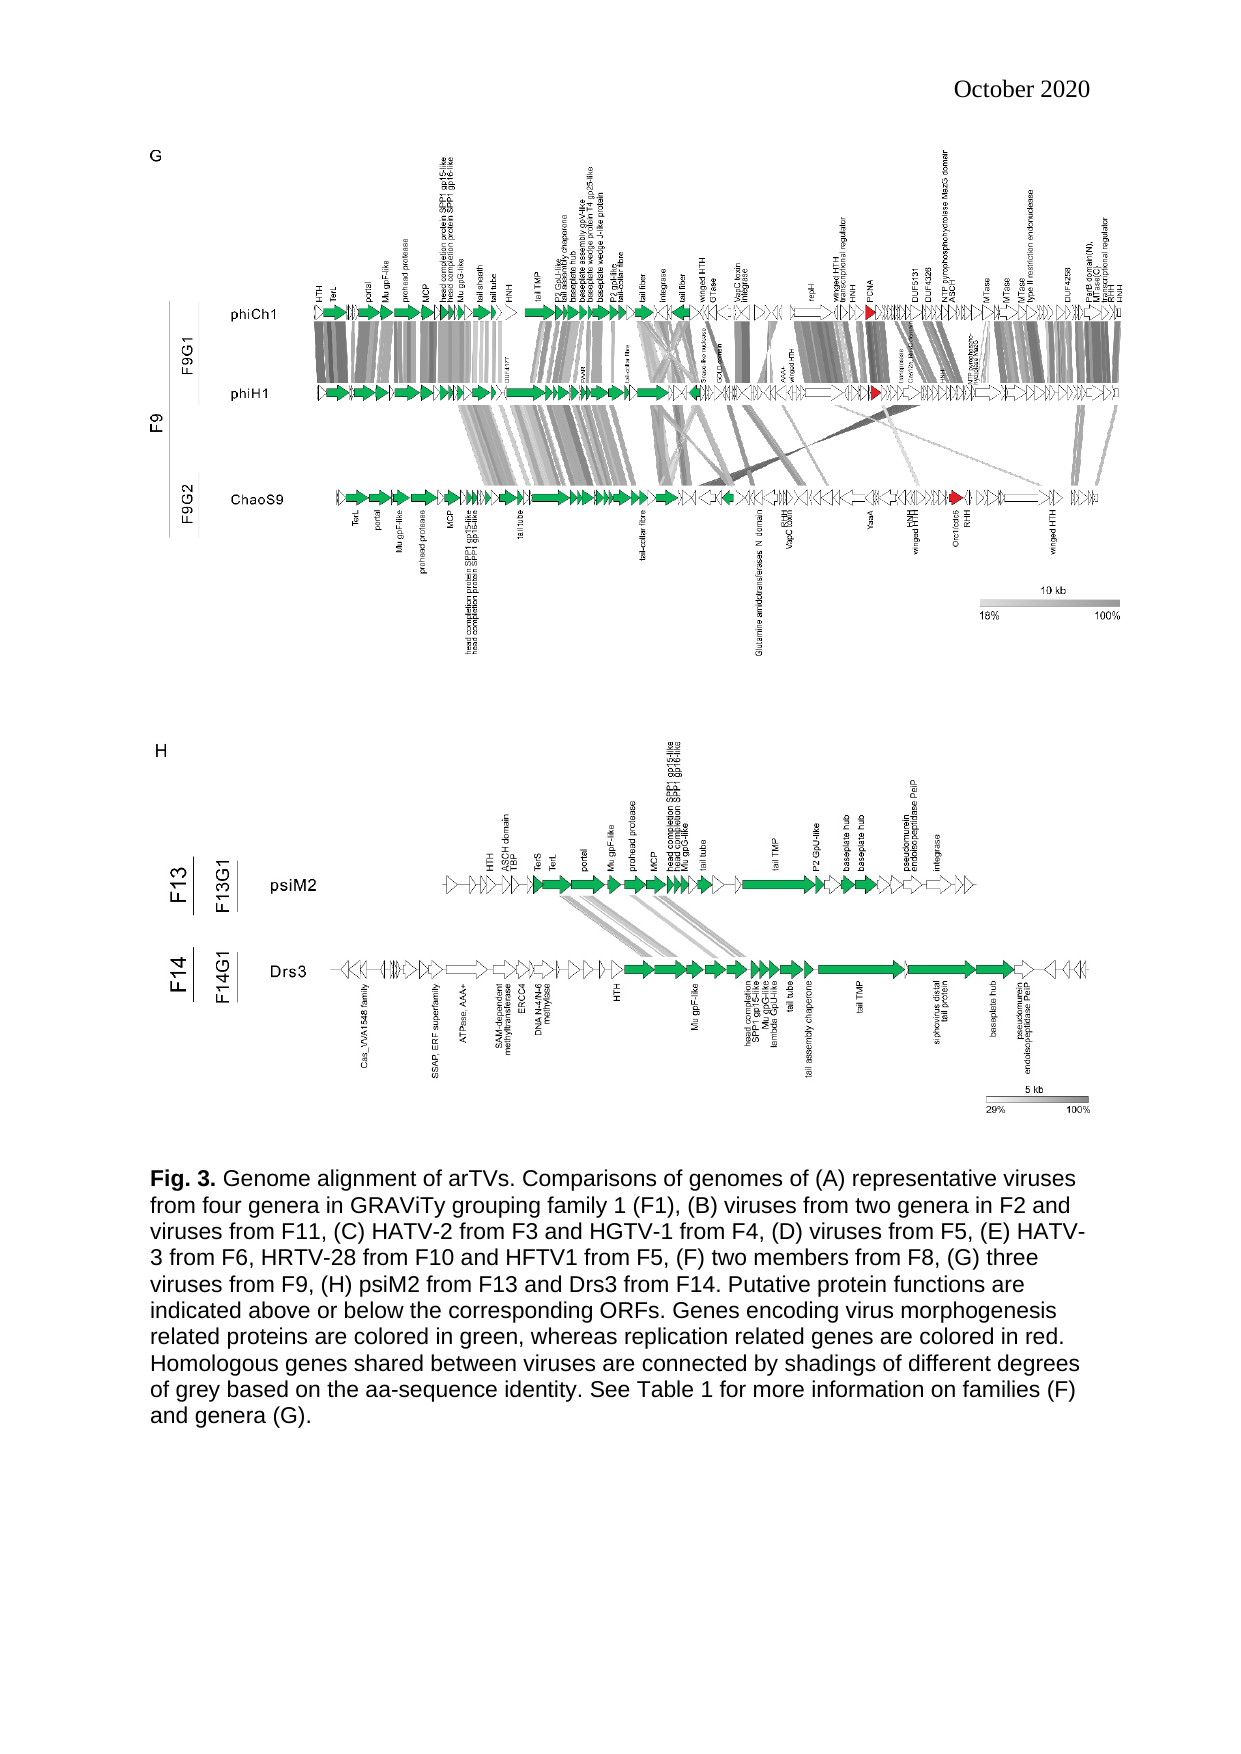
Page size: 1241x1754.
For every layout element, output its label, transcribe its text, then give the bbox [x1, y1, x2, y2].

picture [150, 742, 1090, 1113]
text Fig. 3. Genome alignment of arTVs. Comparisons of genomes of (A) representative viruses from four genera in GRAViTy grouping family 1 (F1), (B) viruses from two genera in F2 and viruses from F11, (C) HATV-2 from F3 and HGTV-1 from F4, (D) viruses from F5, (E) HATV-3 from F6, HRTV-28 from F10 and HFTV1 from F5, (F) two members from F8, (G) three viruses from F9, (H) psiM2 from F13 and Drs3 from F14. Putative protein functions are indicated above or below the corresponding ORFs. Genes encoding virus morphogenesis related proteins are colored in green, whereas replication related genes are colored in red. Homologous genes shared between viruses are connected by shadings of different degrees of grey based on the aa-sequence identity. See Table 1 for more information on families (F) and genera (G). [150, 1165, 1090, 1429]
picture [150, 150, 1123, 656]
